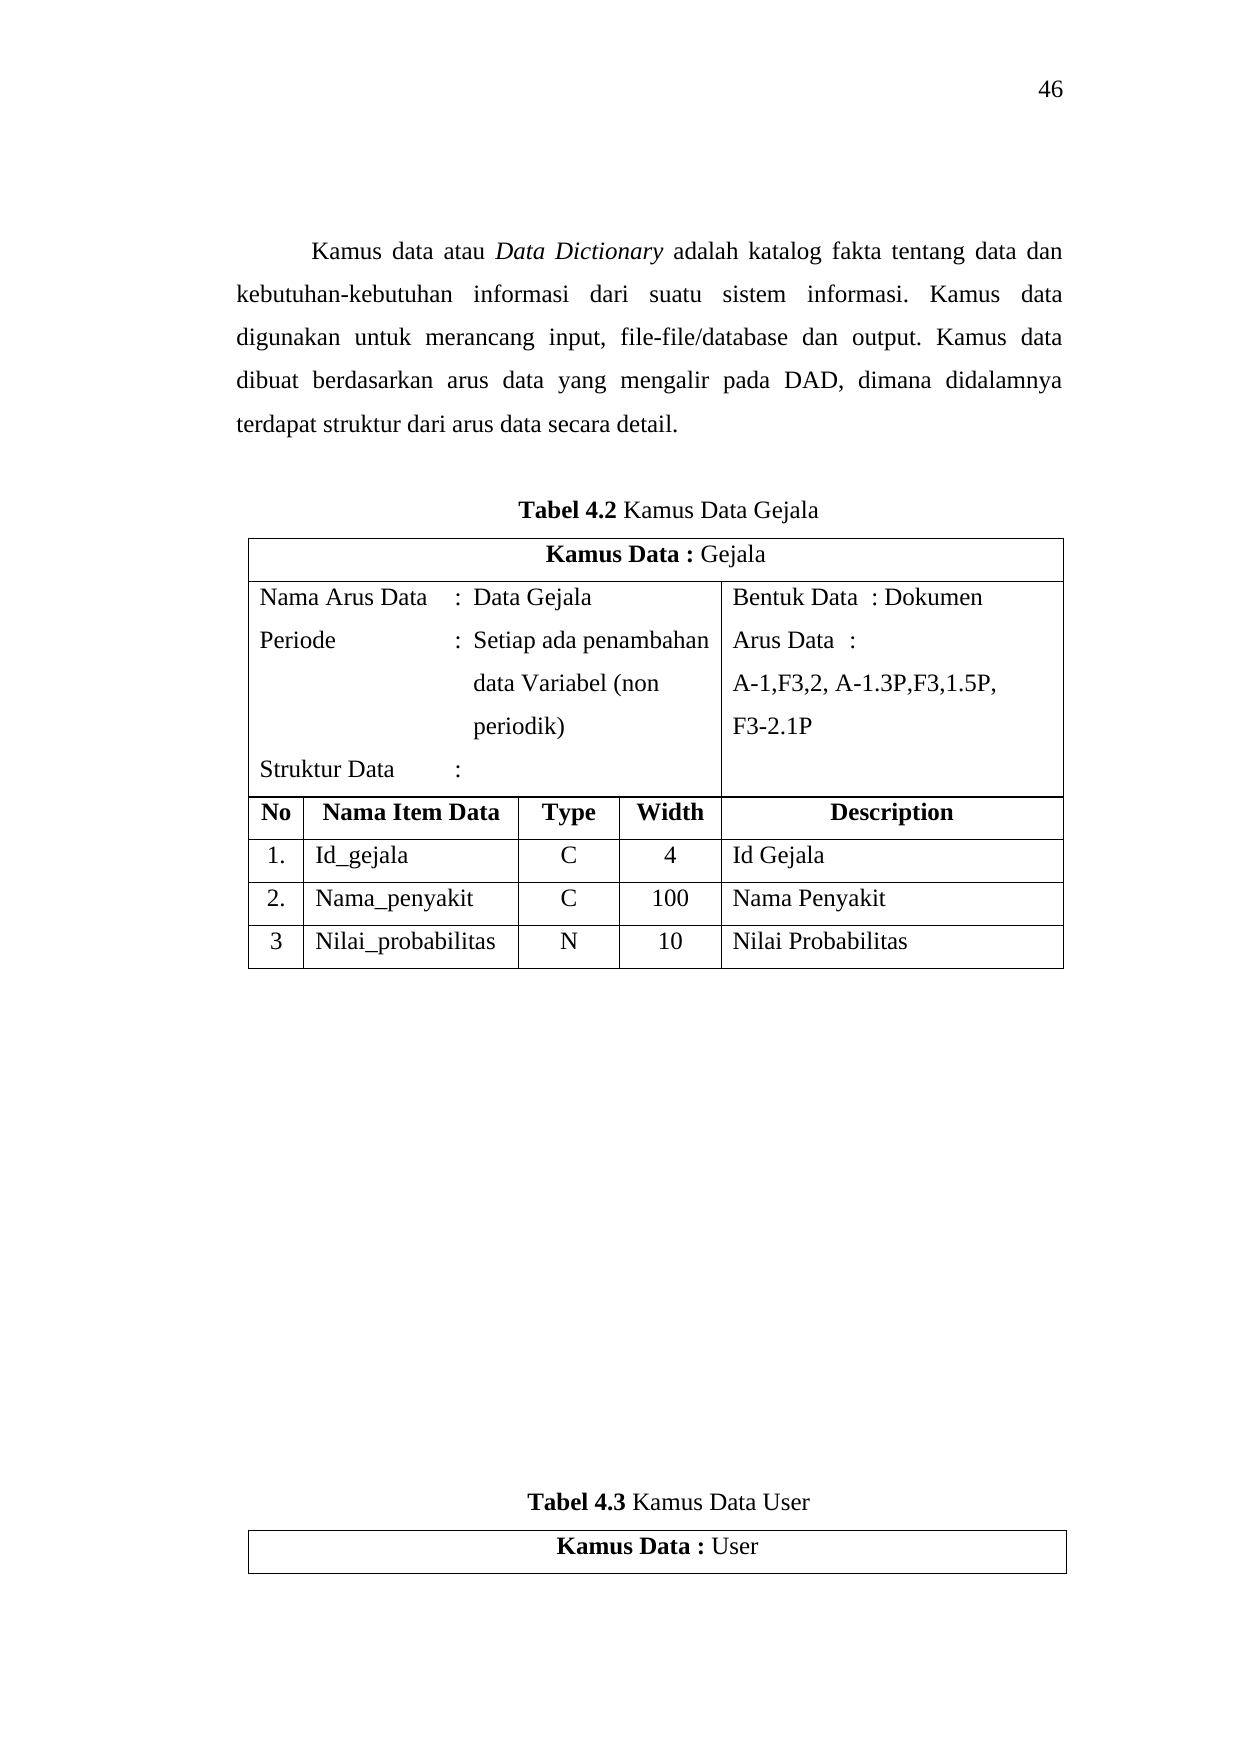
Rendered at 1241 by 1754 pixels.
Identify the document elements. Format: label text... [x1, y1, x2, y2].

table_cell Description [722, 798, 1063, 839]
text Kamus data atau Data Dictionary adalah katalog fakta tentang data dan kebutuhan-kebutuhan informasi dari suatu sistem informasi. Kamus data digunakan untuk merancang input, file-file/database dan output. Kamus data dibuat berdasarkan arus data yang mengalir pada DAD, dimana didalamnya terdapat struktur dari arus data secara detail. [236, 236, 1063, 437]
table_cell N [519, 926, 619, 968]
table_cell 3 [249, 926, 303, 968]
table_cell Id_gejala [304, 840, 518, 882]
table_header Kamus Data : Gejala [249, 539, 1063, 581]
table_cell Nama_penyakit [304, 883, 518, 925]
text Tabel 4.3 Kamus Data User [274, 1487, 1063, 1515]
text Tabel 4.2 Kamus Data Gejala [274, 495, 1063, 524]
table_header Kamus Data : User [249, 1531, 1066, 1573]
table_cell Bentuk Data : Dokumen Arus Data : A-1,F3,2, A-1.3P,F3,1.5P, F3-2.1P [722, 582, 1063, 796]
table_cell Nilai Probabilitas [722, 926, 1063, 968]
table_cell C [519, 840, 619, 882]
table_cell No [249, 798, 303, 839]
table_cell 2. [249, 883, 303, 925]
table_cell Nama Penyakit [722, 883, 1063, 925]
table_cell 10 [620, 926, 721, 968]
table_cell Nama Item Data [304, 798, 518, 839]
table_cell Type [519, 798, 619, 839]
table_cell C [519, 883, 619, 925]
table_cell Width [620, 798, 721, 839]
table_cell 1. [249, 840, 303, 882]
table_cell Nilai_probabilitas [304, 926, 518, 968]
table_cell 4 [620, 840, 721, 882]
table_cell 100 [620, 883, 721, 925]
table_cell Id Gejala [722, 840, 1063, 882]
table_cell Nama Arus Data : Data Gejala Periode : Setiap ada penambahan data Variabel (non periodik) Struktur Data : [249, 582, 721, 796]
